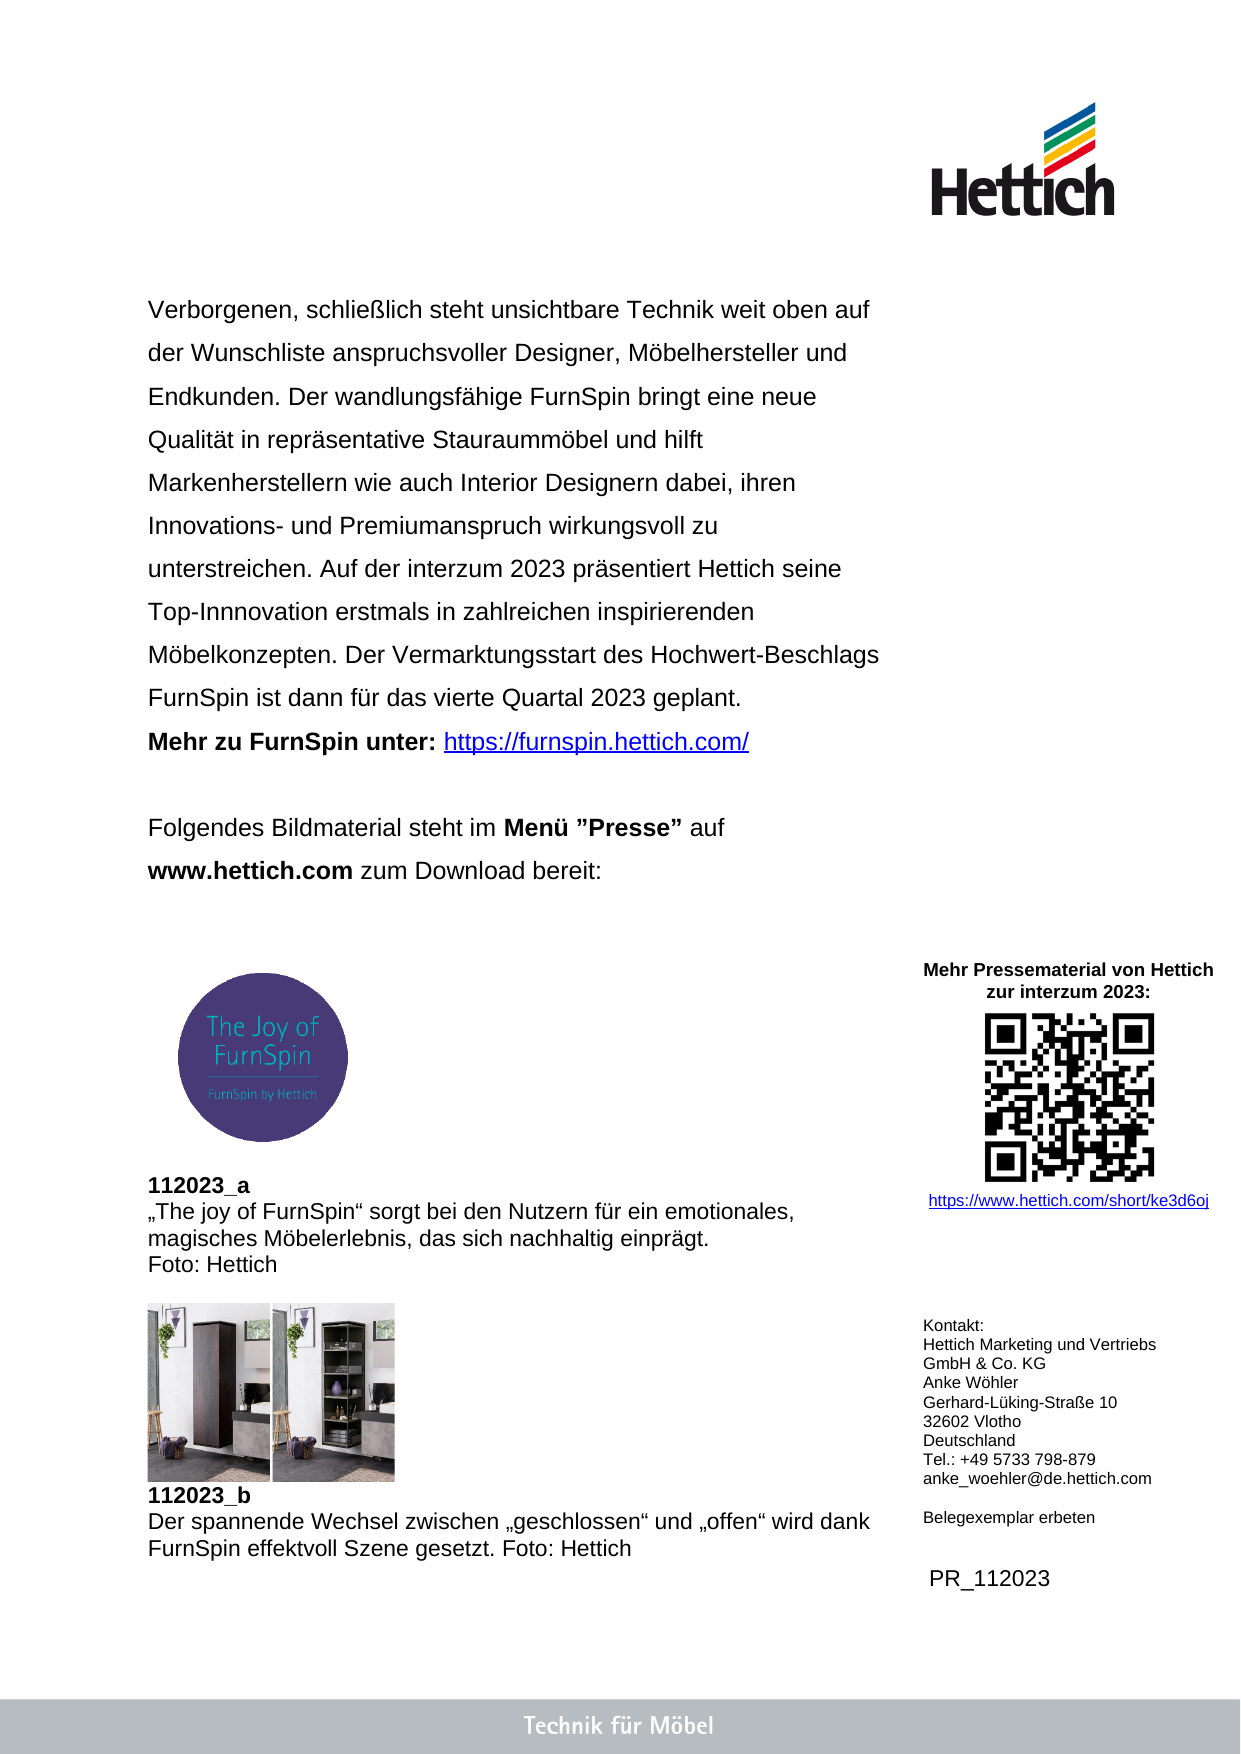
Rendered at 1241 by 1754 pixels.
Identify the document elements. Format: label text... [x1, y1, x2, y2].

picture [0, 1636, 1241, 1754]
text Folgendes Bildmaterial steht im Menü ”Presse” auf www.hettich.com zum Download bereit: [148, 813, 886, 885]
picture [147, 942, 378, 1172]
text 112023_b [148, 1482, 886, 1508]
picture [0, 21, 1239, 278]
text Mehr zu FurnSpin unter: https://furnspin.hettich.com/ [148, 727, 886, 755]
text 112023_a „The joy of FurnSpin“ sorgt bei den Nutzern für ein emotionales, magisches Möbelerlebnis, das sich nachhaltig einprägt. [148, 1172, 886, 1251]
text Der spannende Wechsel zwischen „geschlossen“ und „offen“ wird dank FurnSpin effektvoll Szene gesetzt. Foto: Hettich [148, 1508, 886, 1561]
text Foto: Hettich [148, 1251, 886, 1277]
picture [147, 1303, 395, 1482]
